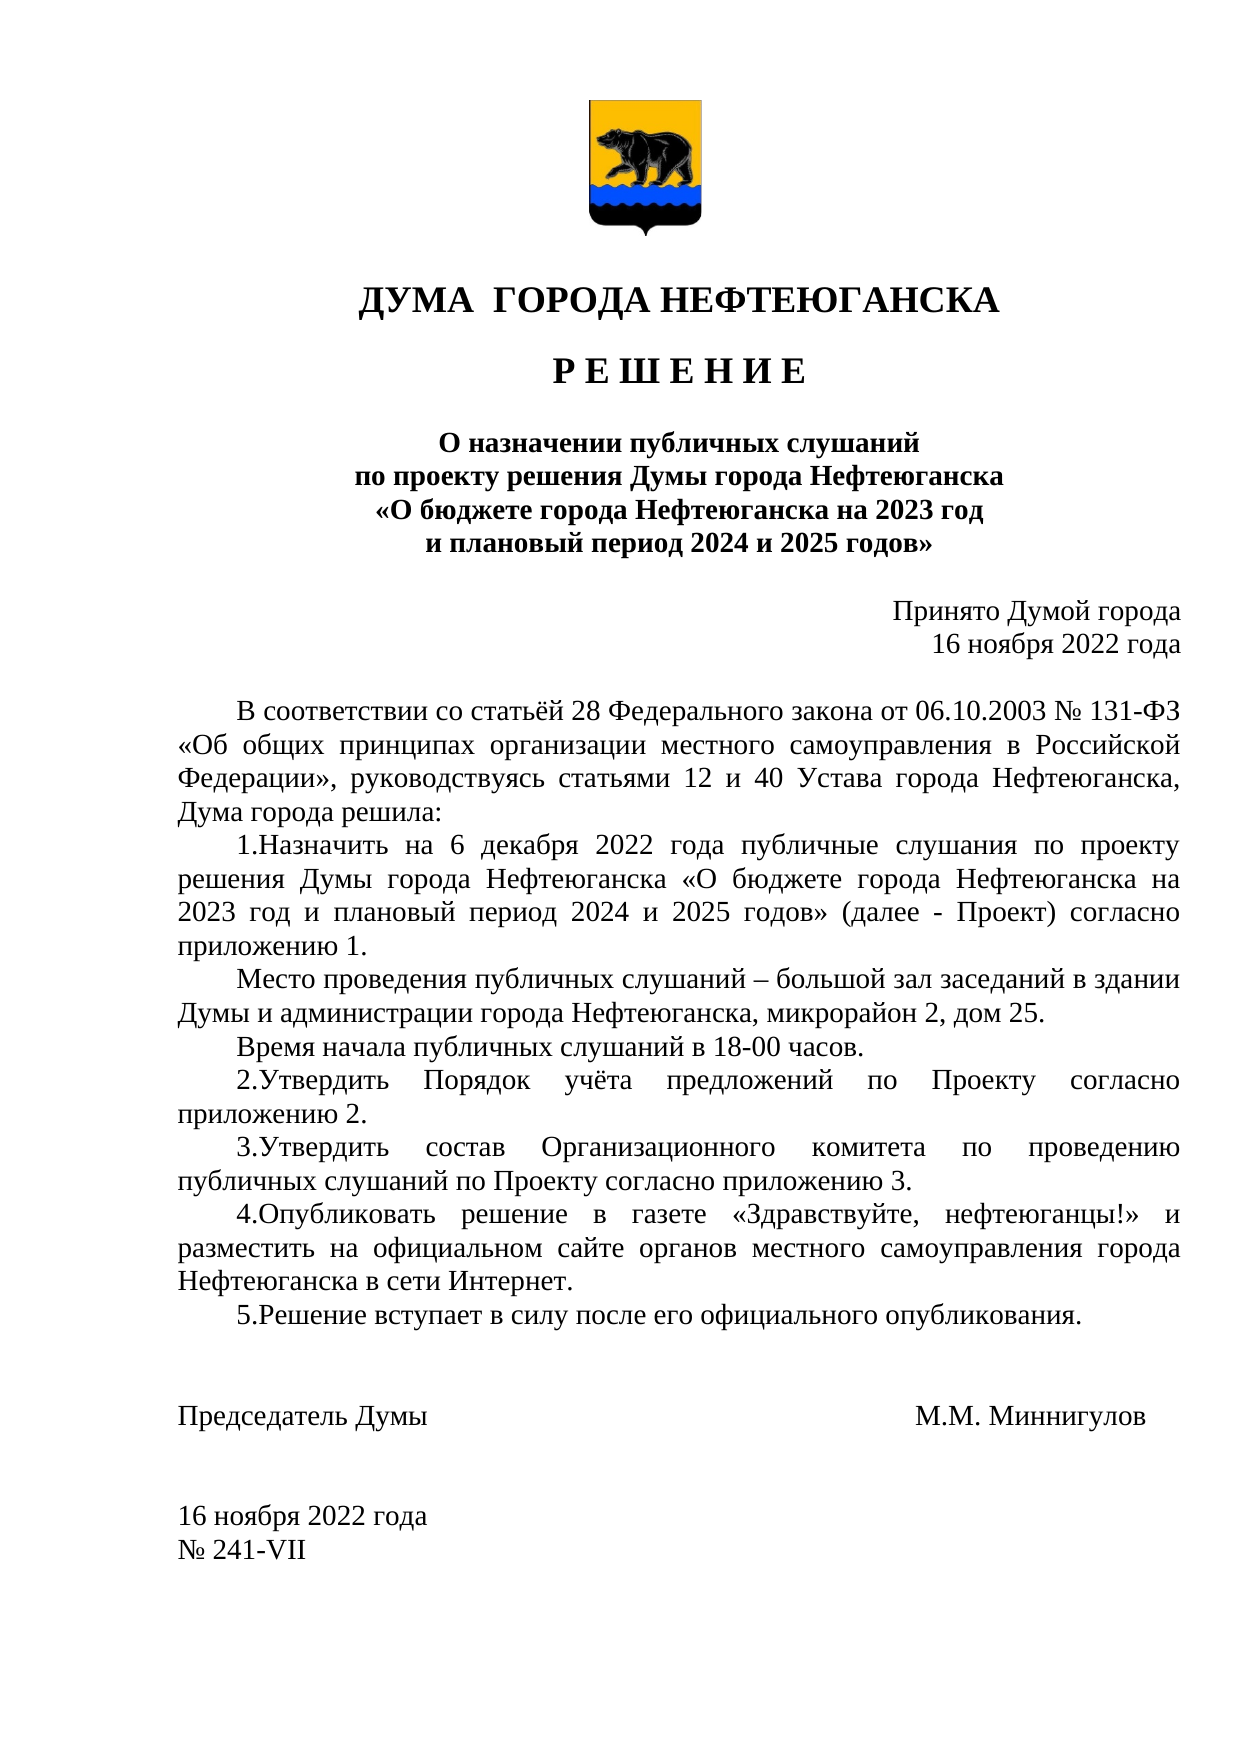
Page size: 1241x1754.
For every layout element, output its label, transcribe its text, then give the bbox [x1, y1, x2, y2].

text 1.Назначить на 6 декабря 2022 года публичные слушания по проекту решения Думы города Нефтеюганска «О бюджете города Нефтеюганска на 2023 год и плановый период 2024 и 2025 годов» (далее - Проект) согласно приложению 1. [177, 827, 1181, 962]
text № 241-VII [177, 1532, 1181, 1565]
subtitle ДУМА ГОРОДА НЕФТЕЮГАНСКА [177, 277, 1181, 320]
text Место проведения публичных слушаний – большой зал заседаний в здании Думы и администрации города Нефтеюганска, микрорайон 2, дом 25. [177, 962, 1181, 1029]
text и плановый период 2024 и 2025 годов» [177, 526, 1181, 559]
text Время начала публичных слушаний в 18-00 часов. [177, 1029, 1181, 1062]
text «О бюджете города Нефтеюганска на 2023 год [177, 492, 1181, 526]
text О назначении публичных слушаний [177, 425, 1181, 458]
text 16 ноября 2022 года [177, 1498, 1181, 1532]
text В соответствии со статьёй 28 Федерального закона от 06.10.2003 № 131-ФЗ «Об общих принципах организации местного самоуправления в Российской Федерации», руководствуясь статьями 12 и 40 Устава города Нефтеюганска, Дума города решила: [177, 693, 1181, 827]
picture [589, 100, 702, 234]
text Председатель Думы М.М. Миннигулов [177, 1398, 1181, 1431]
text 3.Утвердить состав Организационного комитета по проведению публичных слушаний по Проекту согласно приложению 3. [177, 1129, 1181, 1196]
text 2.Утвердить Порядок учёта предложений по Проекту согласно приложению 2. [177, 1062, 1181, 1129]
text Р Е Ш Е Н И Е [177, 348, 1181, 391]
text 4.Опубликовать решение в газете «Здравствуйте, нефтеюганцы!» и разместить на официальном сайте органов местного самоуправления города Нефтеюганска в сети Интернет. [177, 1196, 1181, 1297]
text 16 ноября 2022 года [177, 626, 1181, 660]
text Принято Думой города [177, 593, 1181, 626]
text 5.Решение вступает в силу после его официального опубликования. [177, 1297, 1181, 1331]
text по проекту решения Думы города Нефтеюганска [177, 458, 1181, 492]
